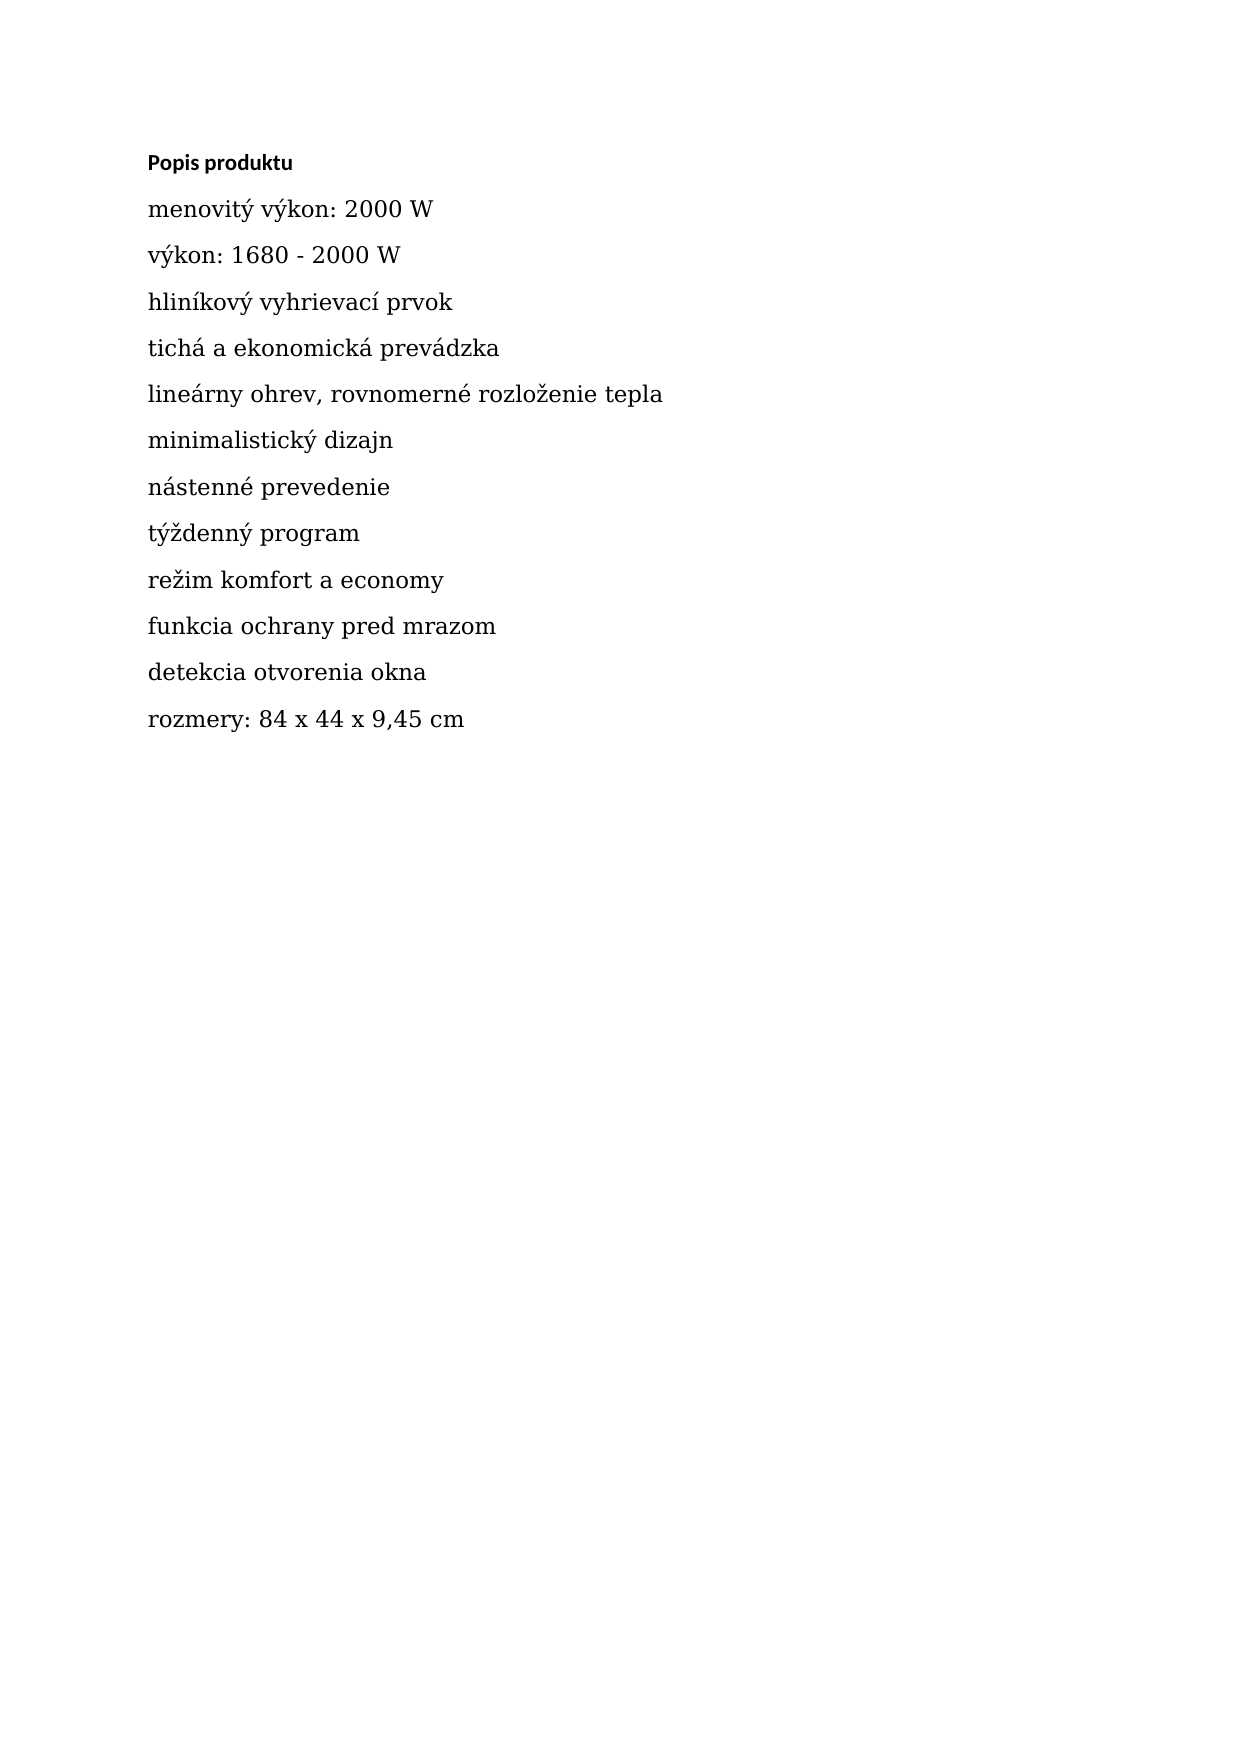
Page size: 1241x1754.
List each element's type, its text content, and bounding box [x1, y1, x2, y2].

text lineárny ohrev, rovnomerné rozloženie tepla [148, 380, 1093, 407]
text režim komfort a economy [148, 565, 1093, 593]
text týždenný program [148, 519, 1093, 546]
text tichá a ekonomická prevádzka [148, 333, 1093, 361]
text detekcia otvorenia okna [148, 658, 1093, 686]
text nástenné prevedenie [148, 473, 1093, 500]
text funkcia ochrany pred mrazom [148, 612, 1093, 639]
text Popis produktu [148, 148, 1093, 176]
text minimalistický dizajn [148, 426, 1093, 454]
text výkon: 1680 - 2000 W [148, 241, 1093, 268]
text hliníkový vyhrievací prvok [148, 287, 1093, 315]
text menovitý výkon: 2000 W [148, 194, 1093, 222]
text rozmery: 84 x 44 x 9,45 cm [148, 704, 1093, 732]
